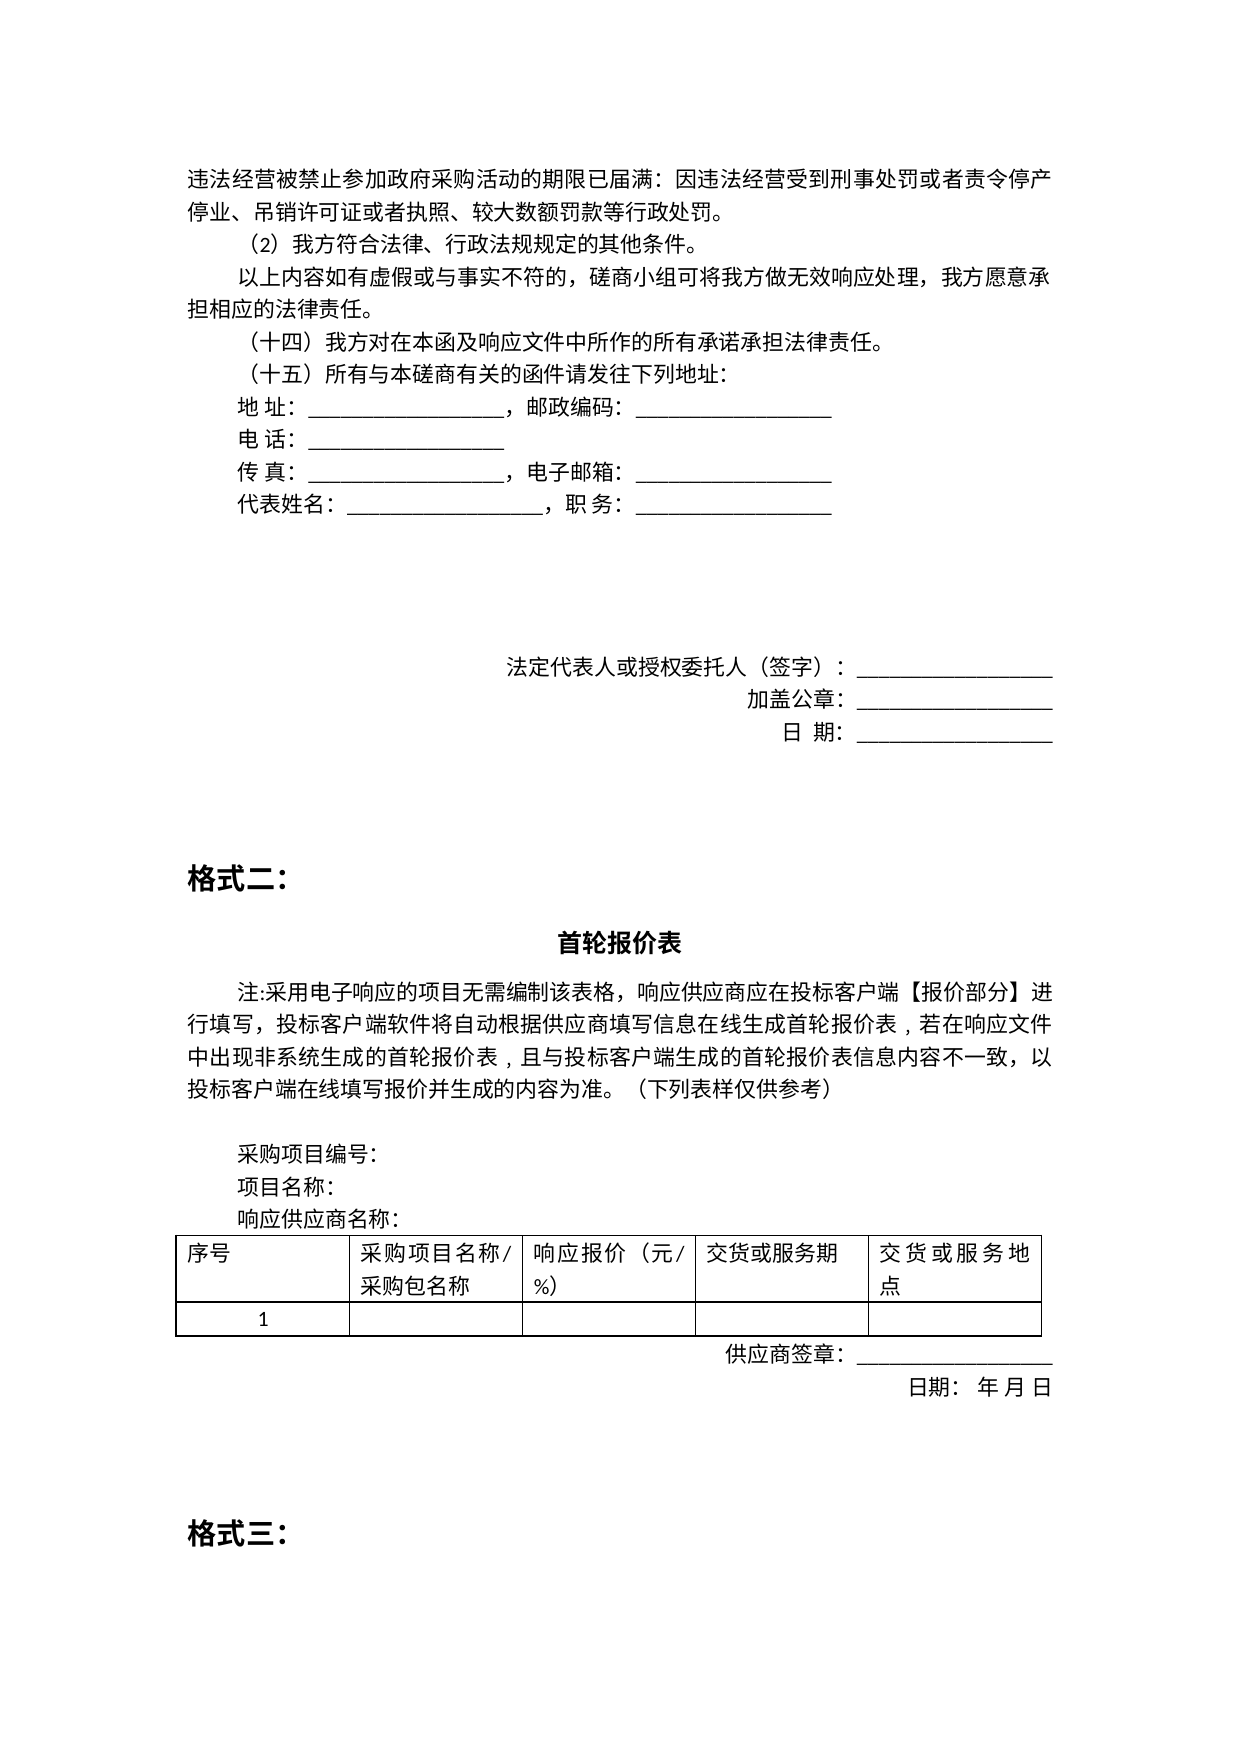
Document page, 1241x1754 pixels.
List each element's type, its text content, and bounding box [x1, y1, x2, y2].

text 日 期：__________________ [187, 714, 1053, 747]
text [187, 162, 1053, 227]
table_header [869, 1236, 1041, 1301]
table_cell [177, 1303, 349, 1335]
text 采购项目编号： [187, 1137, 1053, 1169]
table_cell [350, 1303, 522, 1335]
text （十四）我方对在本函及响应文件中所作的所有承诺承担法律责任。 [187, 324, 1053, 357]
text 供应商签章：__________________ [187, 1337, 1053, 1369]
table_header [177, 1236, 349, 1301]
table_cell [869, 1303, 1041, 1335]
text 加盖公章：__________________ [187, 682, 1053, 714]
text （2）我方符合法律、行政法规规定的其他条件。 [187, 227, 1053, 259]
text 项目名称： [187, 1169, 1053, 1202]
text 格式二： [187, 844, 1053, 909]
text 传 真：__________________，电子邮箱：__________________ [187, 454, 1053, 487]
text 代表姓名：__________________，职 务：__________________ [187, 487, 1053, 519]
text 电 话：__________________ [187, 422, 1053, 454]
text 日期： 年 月 日 [187, 1369, 1053, 1402]
text 法定代表人或授权委托人（签字）：__________________ [187, 649, 1053, 682]
text 格式三： [187, 1499, 1053, 1564]
text 以上内容如有虚假或与事实不符的，磋商小组可将我方做无效响应处理，我方愿意承担相应的法律责任。 [187, 259, 1053, 324]
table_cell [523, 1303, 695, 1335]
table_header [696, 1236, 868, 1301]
text （十五）所有与本磋商有关的函件请发往下列地址： [187, 357, 1053, 389]
text 首轮报价表 [187, 909, 1053, 974]
text 响应供应商名称： [187, 1202, 1053, 1234]
text 地 址：__________________，邮政编码：__________________ [187, 389, 1053, 422]
text 注:采用电子响应的项目无需编制该表格，响应供应商应在投标客户端【报价部分】进行填写，投标客户端软件将自动根据供应商填写信息在线生成首轮报价表﹐若在响应文件中出现非系统生成的首轮报价表﹐且与投标客户端生成的首轮报价表信息内容不一致，以投标客户端在线填写报价并生成的内容为准。（下列表样仅供参考） [187, 974, 1053, 1137]
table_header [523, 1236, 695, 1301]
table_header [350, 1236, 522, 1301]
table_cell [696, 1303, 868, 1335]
